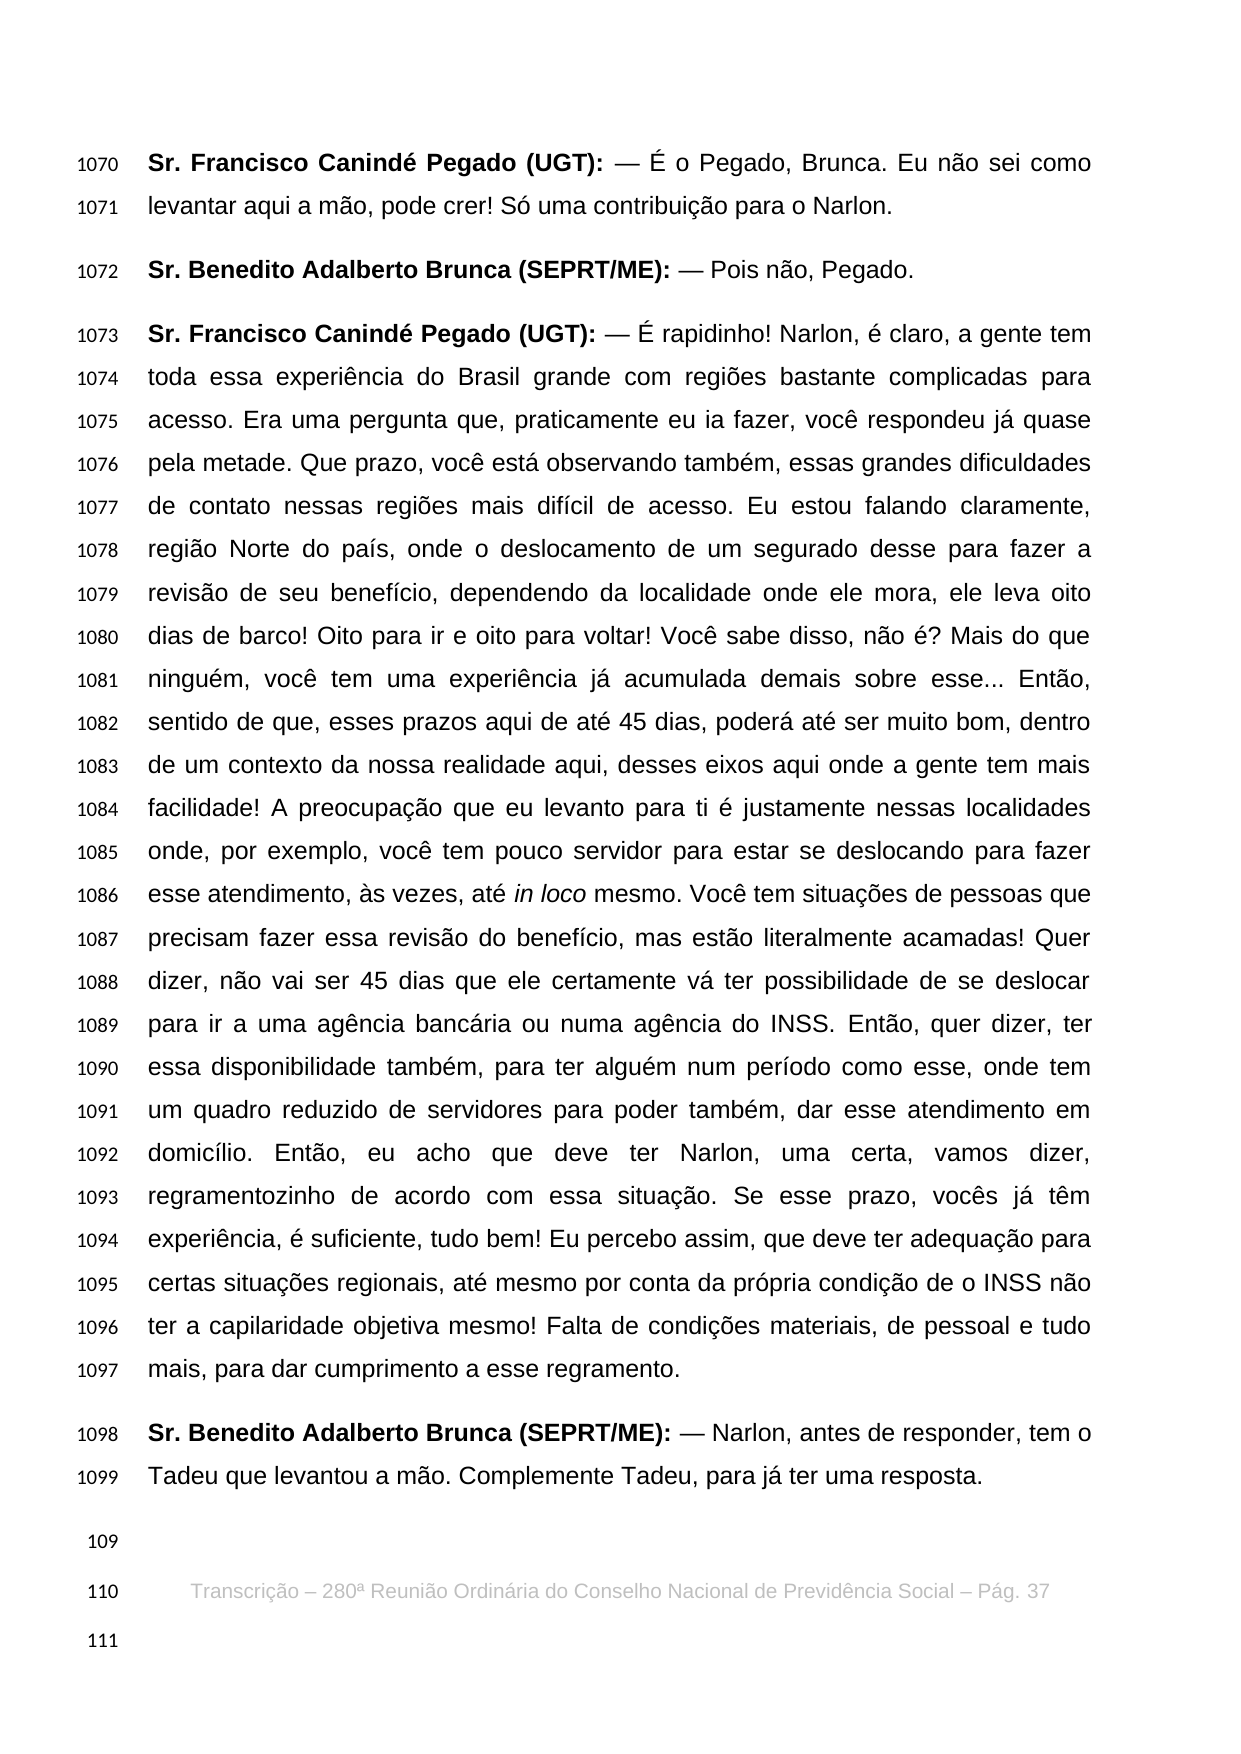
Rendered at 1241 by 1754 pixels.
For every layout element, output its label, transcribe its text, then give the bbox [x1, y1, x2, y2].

text Sr. Francisco Canindé Pegado (UGT): — É o Pegado, Brunca. Eu não sei como levantar aqui a mão, pode crer! Só uma contribuição para o Narlon. [148, 148, 1092, 219]
text Sr. Francisco Canindé Pegado (UGT): — É rapidinho! Narlon, é claro, a gente tem toda essa experiência do Brasil grande com regiões bastante complicadas para acesso. Era uma pergunta que, praticamente eu ia fazer, você respondeu já quase pela metade. Que prazo, você está observando também, essas grandes dificuldades de contato nessas regiões mais difícil de acesso. Eu estou falando claramente, região Norte do país, onde o deslocamento de um segurado desse para fazer a revisão de seu benefício, dependendo da localidade onde ele mora, ele leva oito dias de barco! Oito para ir e oito para voltar! Você sabe disso, não é? Mais do que ninguém, você tem uma experiência já acumulada demais sobre esse... Então, sentido de que, esses prazos aqui de até 45 dias, poderá até ser muito bom, dentro de um contexto da nossa realidade aqui, desses eixos aqui onde a gente tem mais facilidade! A preocupação que eu levanto para ti é justamente nessas localidades onde, por exemplo, você tem pouco servidor para estar se deslocando para fazer esse atendimento, às vezes, até in loco mesmo. Você tem situações de pessoas que precisam fazer essa revisão do benefício, mas estão literalmente acamadas! Quer dizer, não vai ser 45 dias que ele certamente vá ter possibilidade de se deslocar para ir a uma agência bancária ou numa agência do INSS. Então, quer dizer, ter essa disponibilidade também, para ter alguém num período como esse, onde tem um quadro reduzido de servidores para poder também, dar esse atendimento em domicílio. Então, eu acho que deve ter Narlon, uma certa, vamos dizer, regramentozinho de acordo com essa situação. Se esse prazo, vocês já têm experiência, é suficiente, tudo bem! Eu percebo assim, que deve ter adequação para certas situações regionais, até mesmo por conta da própria condição de o INSS não ter a capilaridade objetiva mesmo! Falta de condições materiais, de pessoal e tudo mais, para dar cumprimento a esse regramento. [148, 319, 1092, 1382]
text Sr. Benedito Adalberto Brunca (SEPRT/ME): — Narlon, antes de responder, tem o Tadeu que levantou a mão. Complemente Tadeu, para já ter uma resposta. [148, 1418, 1092, 1489]
text Sr. Benedito Adalberto Brunca (SEPRT/ME): — Pois não, Pegado. [148, 255, 1092, 283]
